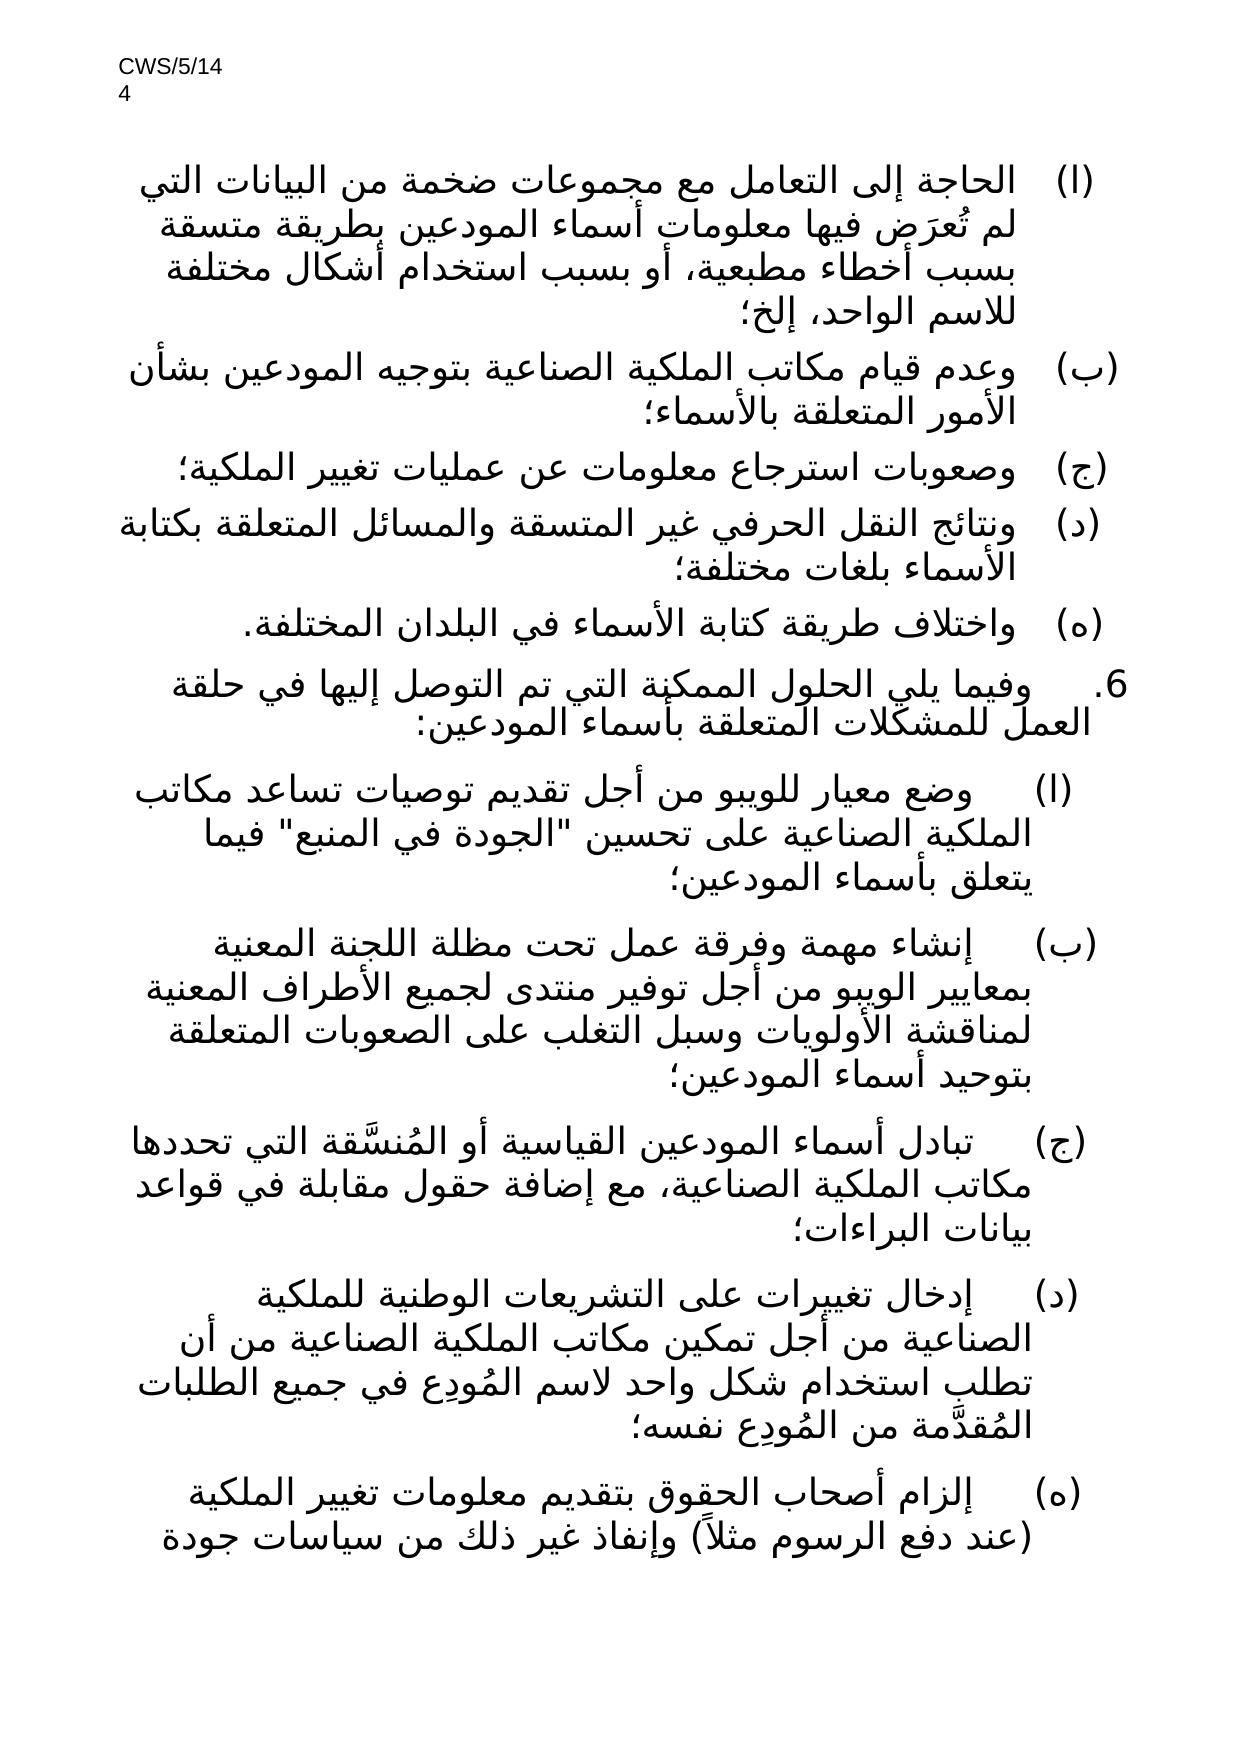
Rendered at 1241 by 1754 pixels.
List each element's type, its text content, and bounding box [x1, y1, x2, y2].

list ونتائج النقل الحرفي غير المتسقة والمسائل المتعلقة بكتابة الأسماء بلغات مختلفة؛ [118, 502, 1055, 589]
text وفيما يلي الحلول الممكنة التي تم التوصل إليها في حلقة العمل للمشكلات المتعلقة بأسماء المودعين: [118, 668, 1092, 743]
list واختلاف طريقة كتابة الأسماء في البلدان المختلفة. [118, 601, 1055, 645]
list الحاجة إلى التعامل مع مجموعات ضخمة من البيانات التي لم تُعرَض فيها معلومات أسماء المودعين بطريقة متسقة بسبب أخطاء مطبعية، أو بسبب استخدام أشكال مختلفة للاسم الواحد، إلخ؛ [118, 158, 1055, 333]
list إنشاء مهمة وفرقة عمل تحت مظلة اللجنة المعنية بمعايير الويبو من أجل توفير منتدى لجميع الأطراف المعنية لمناقشة الأولويات وسبل التغلب على الصعوبات المتعلقة بتوحيد أسماء المودعين؛ [118, 922, 1033, 1096]
list وعدم قيام مكاتب الملكية الصناعية بتوجيه المودعين بشأن الأمور المتعلقة بالأسماء؛ [118, 346, 1055, 433]
list وضع معيار للويبو من أجل تقديم توصيات تساعد مكاتب الملكية الصناعية على تحسين "الجودة في المنبع" فيما يتعلق بأسماء المودعين؛ [118, 768, 1033, 899]
list إدخال تغييرات على التشريعات الوطنية للملكية الصناعية من أجل تمكين مكاتب الملكية الصناعية من أن تطلب استخدام شكل واحد لاسم المُودِع في جميع الطلبات المُقدَّمة من المُودِع نفسه؛ [118, 1273, 1033, 1448]
list تبادل أسماء المودعين القياسية أو المُنسَّقة التي تحددها مكاتب الملكية الصناعية، مع إضافة حقول مقابلة في قواعد بيانات البراءات؛ [118, 1119, 1033, 1250]
list وصعوبات استرجاع معلومات عن عمليات تغيير الملكية؛ [118, 445, 1055, 489]
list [118, 1471, 1033, 1558]
